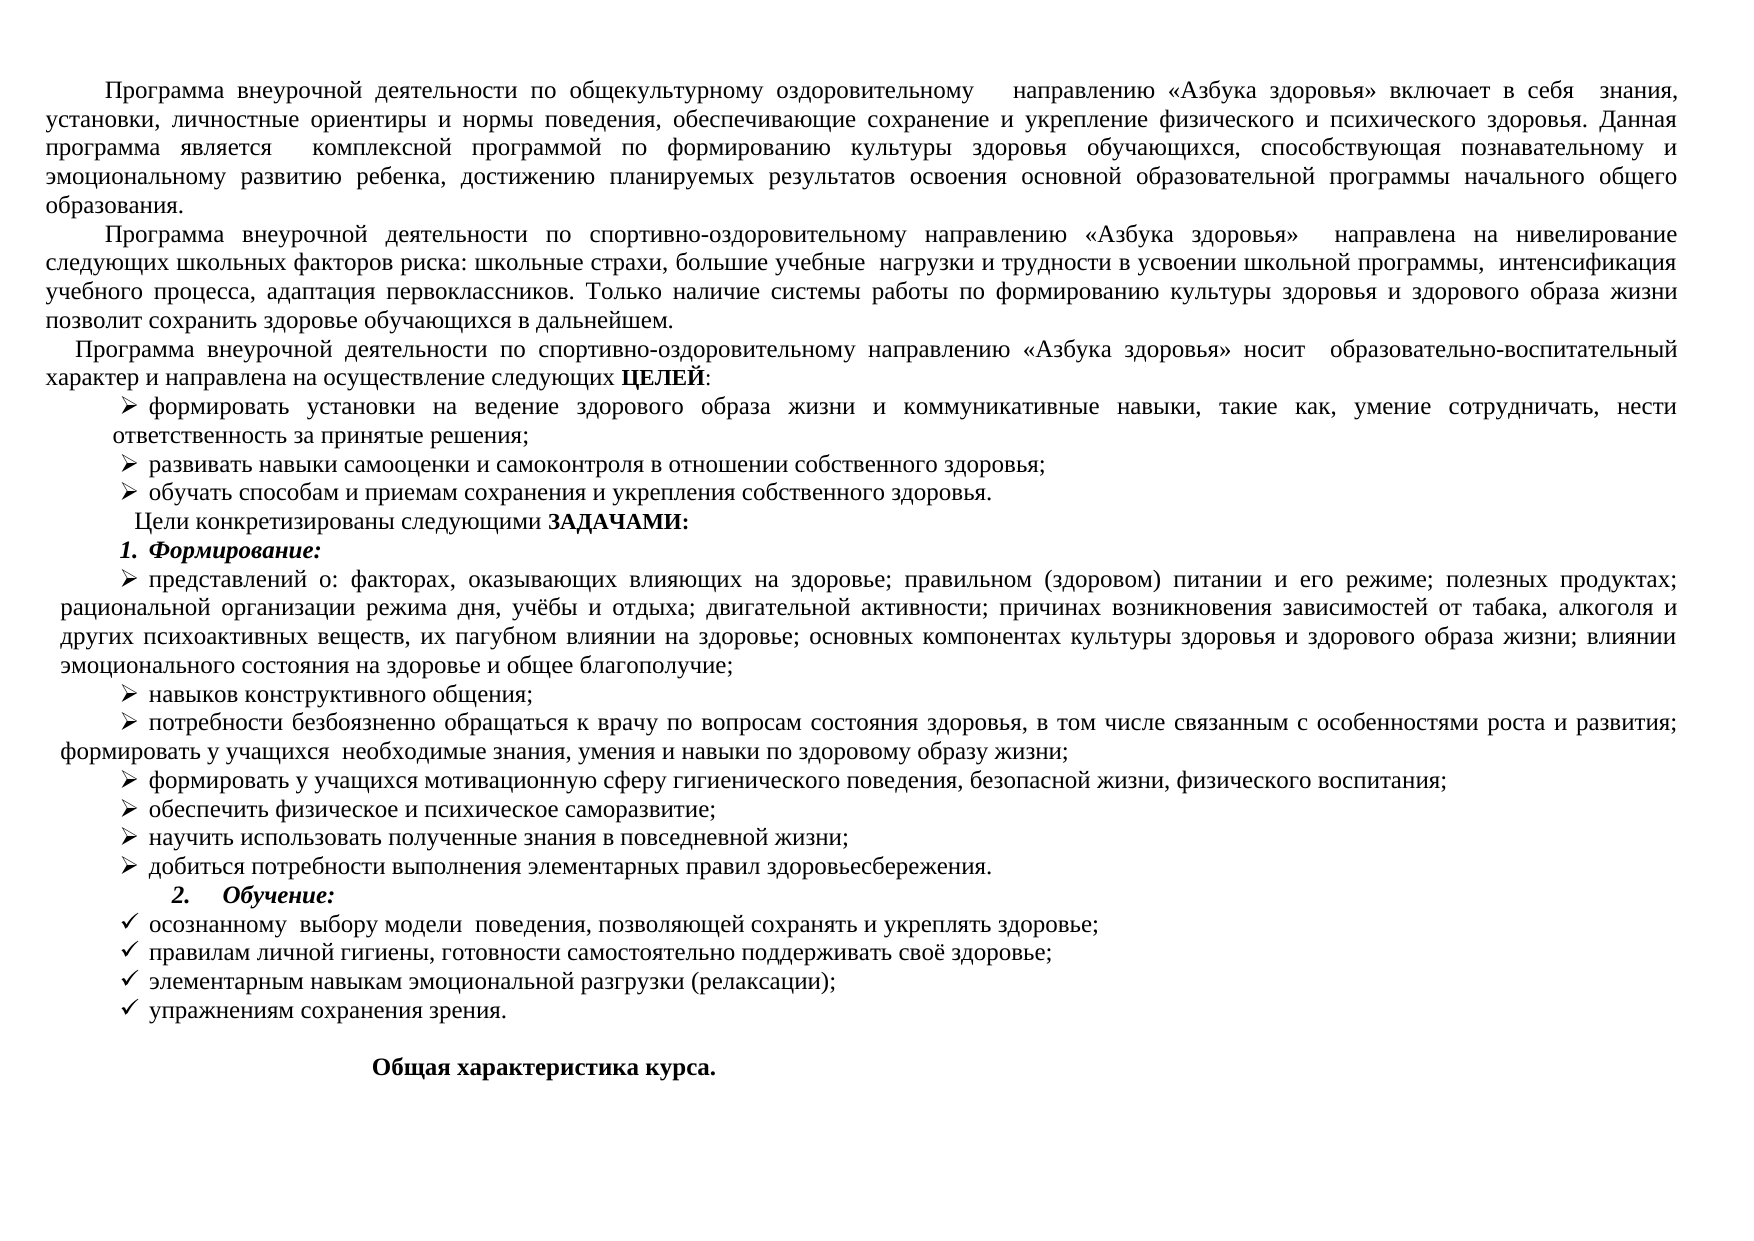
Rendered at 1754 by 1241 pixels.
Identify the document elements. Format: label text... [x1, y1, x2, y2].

list Формирование: [60, 535, 1679, 564]
list обучать способам и приемам сохранения и укрепления собственного здоровья. [112, 477, 1679, 506]
list формировать у учащихся мотивационную сферу гигиенического поведения, безопасной жизни, физического воспитания; [60, 765, 1679, 794]
text Программа внеурочной деятельности по спортивно-оздоровительному направлению «Азбука здоровья» носит образовательно-воспитательный характер и направлена на осуществление следующих ЦЕЛЕЙ: [45, 334, 1679, 391]
list формировать установки на ведение здорового образа жизни и коммуникативные навыки, такие как, умение сотрудничать, нести ответственность за принятые решения; [112, 391, 1679, 449]
list элементарным навыкам эмоциональной разгрузки (релаксации); [119, 966, 1679, 995]
list научить использовать полученные знания в повседневной жизни; [60, 822, 1679, 851]
list навыков конструктивного общения; [60, 679, 1679, 707]
list обеспечить физическое и психическое саморазвитие; [60, 794, 1679, 822]
list потребности безбоязненно обращаться к врачу по вопросам состояния здоровья, в том числе связанным с особенностями роста и развития; формировать у учащихся необходимые знания, умения и навыки по здоровому образу жизни; [60, 707, 1679, 765]
text Программа внеурочной деятельности по спортивно-оздоровительному направлению «Азбука здоровья» направлена на нивелирование следующих школьных факторов риска: школьные страхи, большие учебные нагрузки и трудности в усвоении школьной программы, интенсификация учебного процесса, адаптация первоклассников. Только наличие системы работы по формированию культуры здоровья и здорового образа жизни позволит сохранить здоровье обучающихся в дальнейшем. [45, 219, 1679, 334]
text Цели конкретизированы следующими ЗАДАЧАМИ: [75, 506, 1679, 535]
list развивать навыки самооценки и самоконтроля в отношении собственного здоровья; [112, 449, 1679, 477]
list представлений о: факторах, оказывающих влияющих на здоровье; правильном (здоровом) питании и его режиме; полезных продуктах; рациональной организации режима дня, учёбы и отдыха; двигательной активности; причинах возникновения зависимостей от табака, алкоголя и других психоактивных веществ, их пагубном влиянии на здоровье; основных компонентах культуры здоровья и здорового образа жизни; влиянии эмоционального состояния на здоровье и общее благополучие; [60, 564, 1679, 679]
text Программа внеурочной деятельности по общекультурному оздоровительному направлению «Азбука здоровья» включает в себя знания, установки, личностные ориентиры и нормы поведения, обеспечивающие сохранение и укрепление физического и психического здоровья. Данная программа является комплексной программой по формированию культуры здоровья обучающихся, способствующая познавательному и эмоциональному развитию ребенка, достижению планируемых результатов освоения основной образовательной программы начального общего образования. [45, 75, 1679, 219]
list упражнениям сохранения зрения. [119, 995, 1679, 1024]
list добиться потребности выполнения элементарных правил здоровьесбережения. [60, 851, 1679, 880]
list осознанному выбору модели поведения, позволяющей сохранять и укреплять здоровье; [119, 909, 1679, 937]
list Обучение: [112, 880, 1679, 909]
list правилам личной гигиены, готовности самостоятельно поддерживать своё здоровье; [119, 937, 1679, 966]
list Общая характеристика курса. [75, 1052, 1679, 1081]
